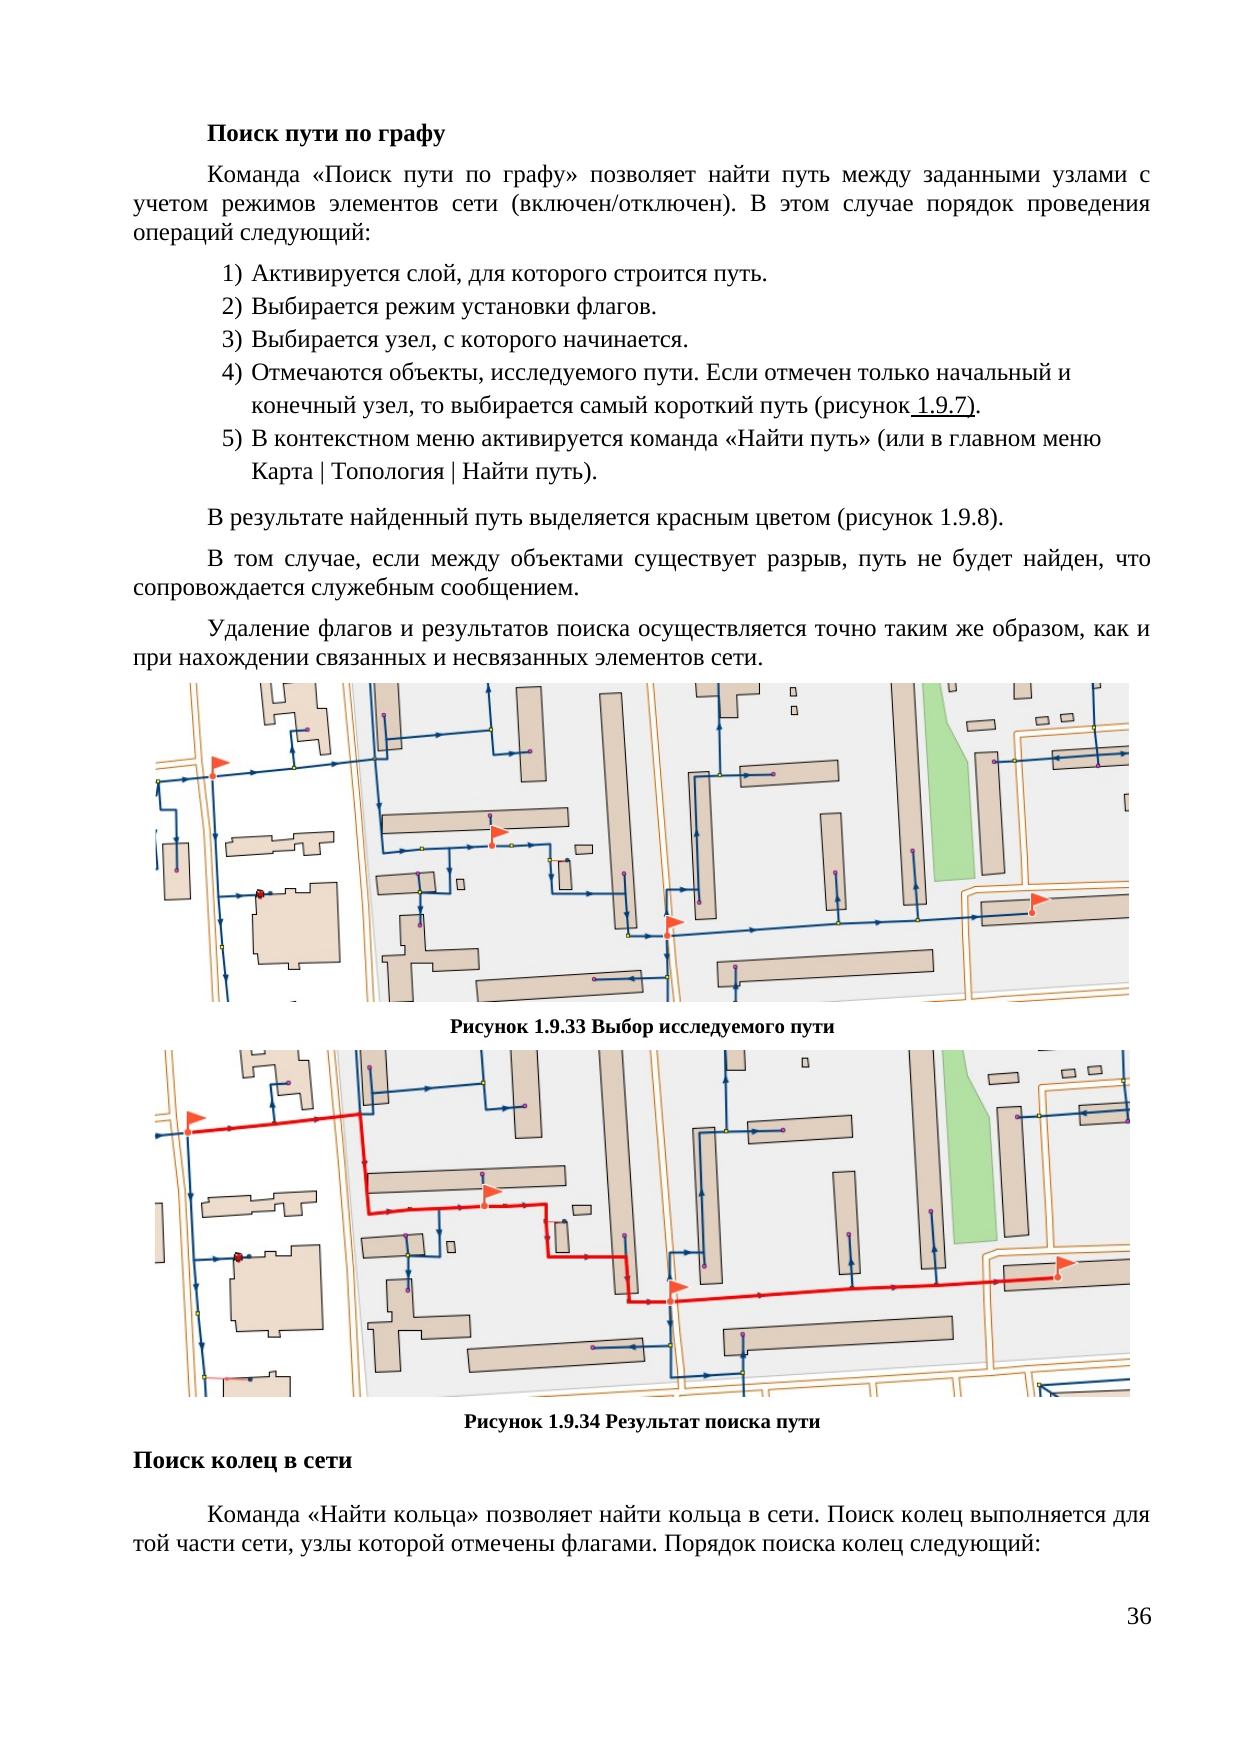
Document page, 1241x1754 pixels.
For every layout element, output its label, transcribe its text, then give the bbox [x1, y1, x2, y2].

text Команда «Поиск пути по графу» позволяет найти путь между заданными узлами с учетом режимов элементов сети (включен/отключен). В этом случае порядок проведения операций следующий: [133, 159, 1152, 246]
list Активируется слой, для которого строится путь. [222, 258, 1152, 287]
text Удаление флагов и результатов поиска осуществляется точно таким же образом, как и при нахождении связанных и несвязанных элементов сети. [133, 613, 1152, 671]
list Выбирается режим установки флагов. [222, 291, 1152, 320]
list Выбирается узел, с которого начинается. [222, 324, 1152, 353]
text Поиск колец в сети [133, 1445, 1152, 1474]
text В результате найденный путь выделяется красным цветом (рисунок 1.9.8). [133, 502, 1152, 531]
text Поиск пути по графу [133, 118, 1152, 147]
list Отмечаются объекты, исследуемого пути. Если отмечен только начальный и конечный узел, то выбирается самый короткий путь (рисунок 1.9.7). [222, 357, 1152, 419]
picture [154, 1050, 1130, 1397]
text Команда «Найти кольца» позволяет найти кольца в сети. Поиск колец выполняется для той части сети, узлы которой отмечены флагами. Порядок поиска колец следующий: [133, 1499, 1152, 1557]
list В контекстном меню активируется команда «Найти путь» (или в главном меню Карта | Топология | Найти путь). [222, 423, 1152, 485]
picture [155, 683, 1129, 1002]
text В том случае, если между объектами существует разрыв, путь не будет найден, что сопровождается служебным сообщением. [133, 543, 1152, 601]
